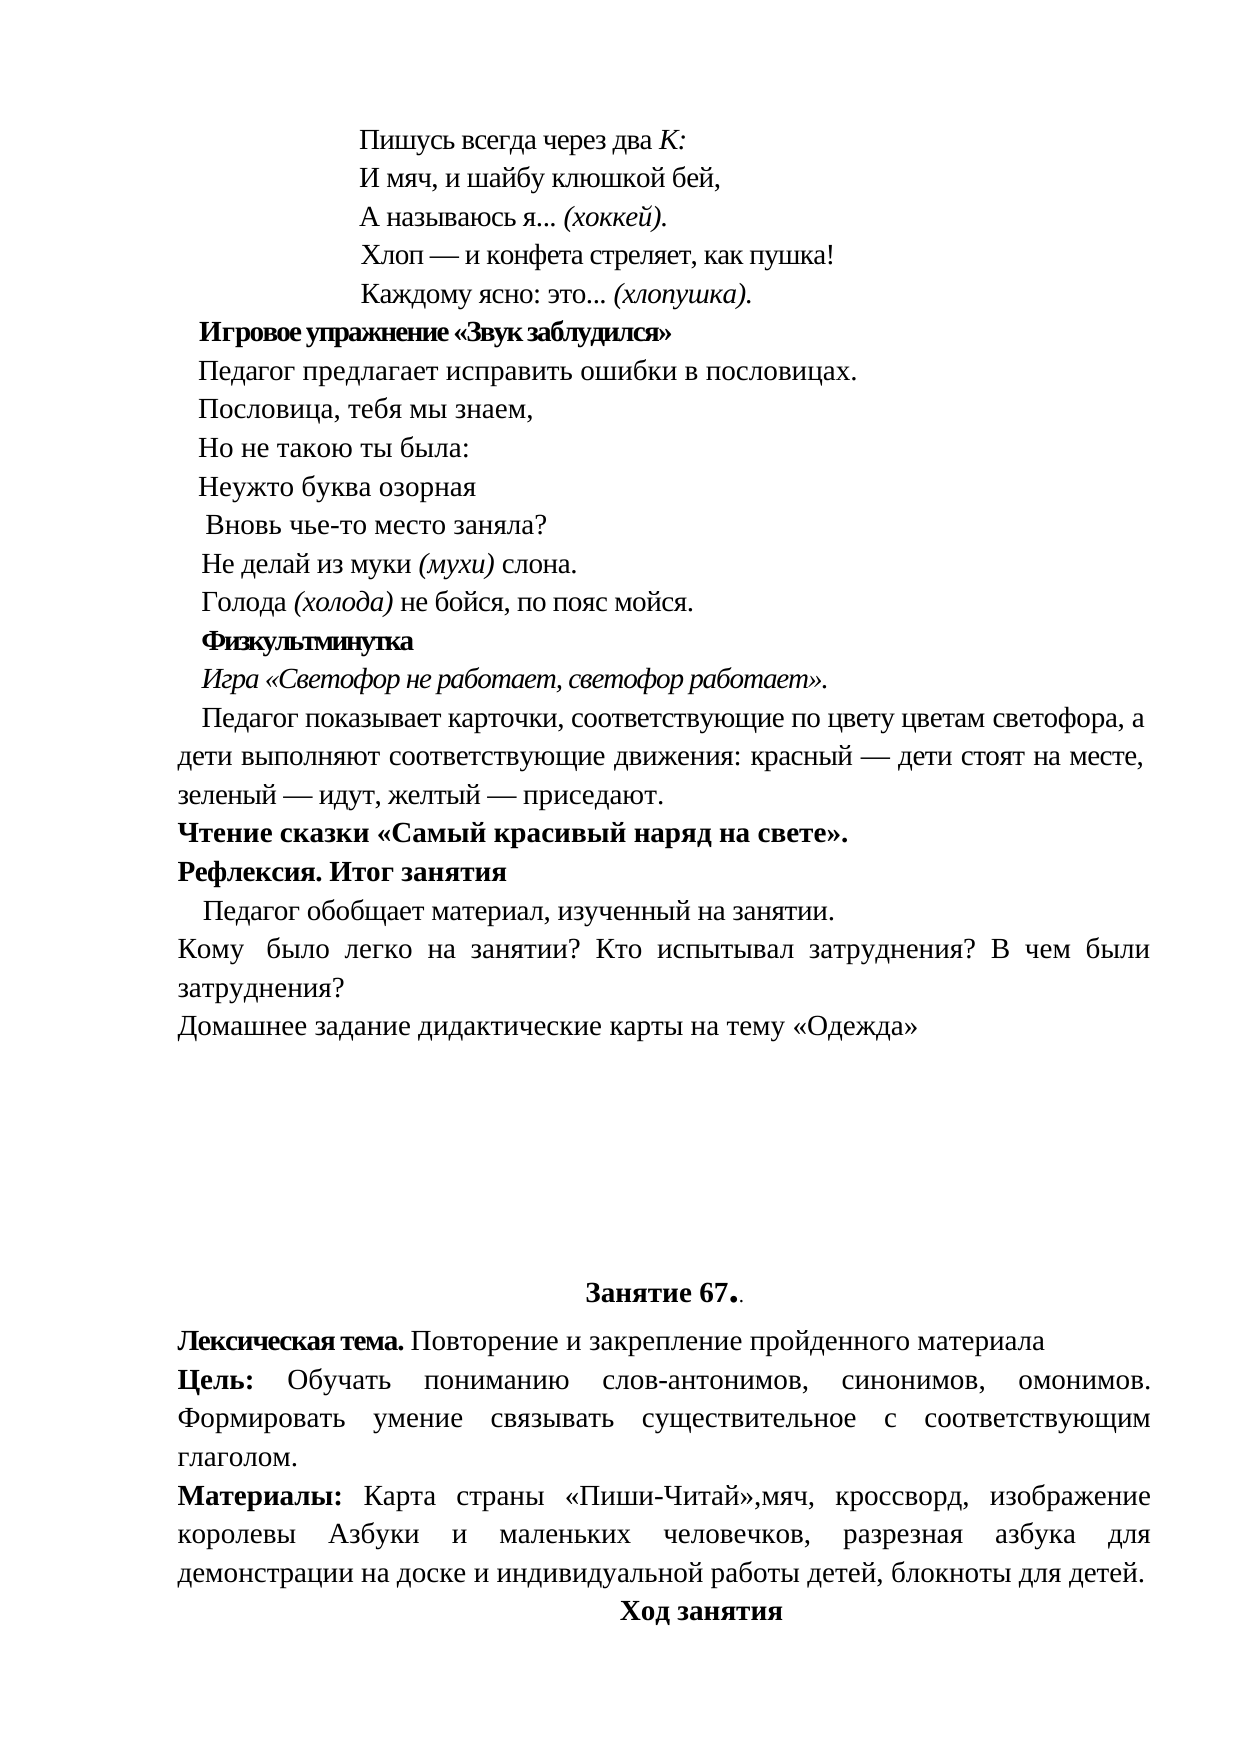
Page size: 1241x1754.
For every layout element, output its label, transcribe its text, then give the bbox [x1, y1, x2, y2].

text Не делай из муки (мухи) слона. [201, 546, 1152, 579]
text Занятие 67.. [177, 1263, 1152, 1311]
text Чтение сказки «Самый красивый наряд на свете». [177, 816, 1144, 849]
text Игра «Светофор не работает, светофор работает». [177, 661, 1144, 695]
text Но не такою ты была: [198, 430, 1152, 464]
text Педагог показывает карточки, соответствующие по цвету цветам светофора, а дети выполняют соответствующие движения: красный — дети стоят на месте, зеленый — идут, желтый — приседают. [177, 700, 1144, 811]
text Цель: Обучать пониманию слов-антонимов, синонимов, омонимов. Формировать умение связывать существительное с соответствующим глаголом. [177, 1362, 1152, 1473]
text Пишусь всегда через два К: [359, 122, 962, 155]
text Хлоп — и конфета стреляет, как пушка! [360, 237, 1038, 271]
text Вновь чье-то место заняла? [198, 507, 1152, 541]
text Неужто буква озорная [198, 469, 1152, 502]
text Ход занятия [177, 1593, 1152, 1627]
text И мяч, и шайбу клюшкой бей, [359, 160, 962, 194]
text Игровое упражнение «Звук заблудился» [199, 314, 1152, 348]
text Домашнее задание дидактические карты на тему «Одежда» [177, 1008, 1152, 1042]
text Кому было легко на занятии? Кто испытывал затруднения? В чем были затруднения? [177, 965, 1152, 1003]
text Физкультминутка [201, 623, 1152, 656]
text Материалы: Карта страны «Пиши-Читай»,мяч, кроссворд, изображение королевы Азбуки и маленьких человечков, разрезная азбука для демонстрации на доске и индивидуальной работы детей, блокноты для детей. [177, 1478, 1152, 1588]
text Рефлексия. Итог занятия [177, 854, 922, 888]
list Лексическая тема. Повторение и закрепление пройденного материала [177, 1323, 1152, 1357]
text Педагог предлагает исправить ошибки в пословицах. [198, 353, 1152, 387]
text Каждому ясно: это... (хлопушка). [360, 276, 1038, 309]
text Голода (холода) не бойся, по пояс мойся. [201, 584, 1152, 618]
text Педагог обобщает материал, изученный на занятии. [203, 893, 1152, 926]
text Пословица, тебя мы знаем, [198, 392, 1152, 425]
text А называюсь я... (хоккей). [359, 199, 962, 232]
